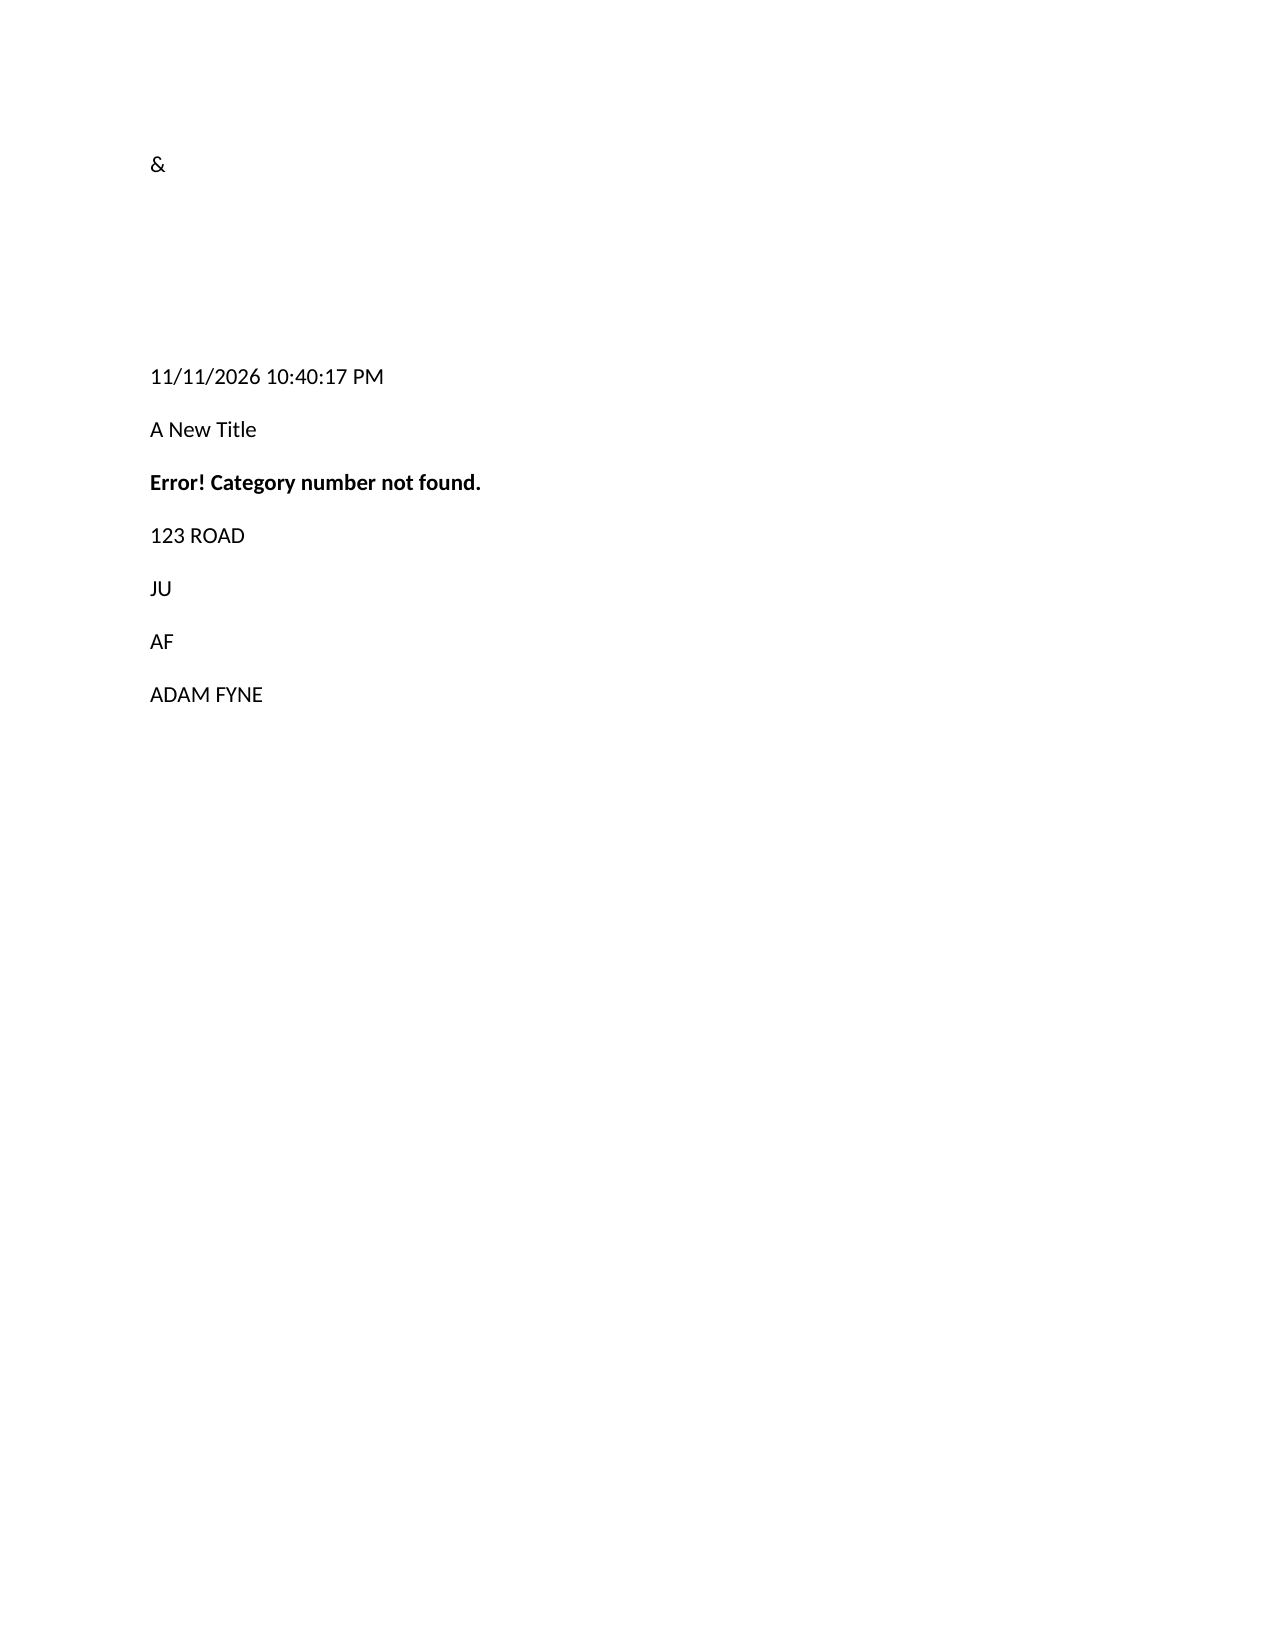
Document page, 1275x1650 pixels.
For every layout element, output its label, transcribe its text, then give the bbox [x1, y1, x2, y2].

text 13/01/2025 10:05:07 AM [150, 362, 1125, 390]
text Error! Category number not found. [150, 468, 1125, 496]
text 123 ROAD [150, 521, 1125, 549]
text ADAM FYNE [150, 680, 1125, 708]
text JU [150, 574, 1125, 602]
text AF [150, 627, 1125, 655]
text A New Title [150, 415, 1125, 443]
